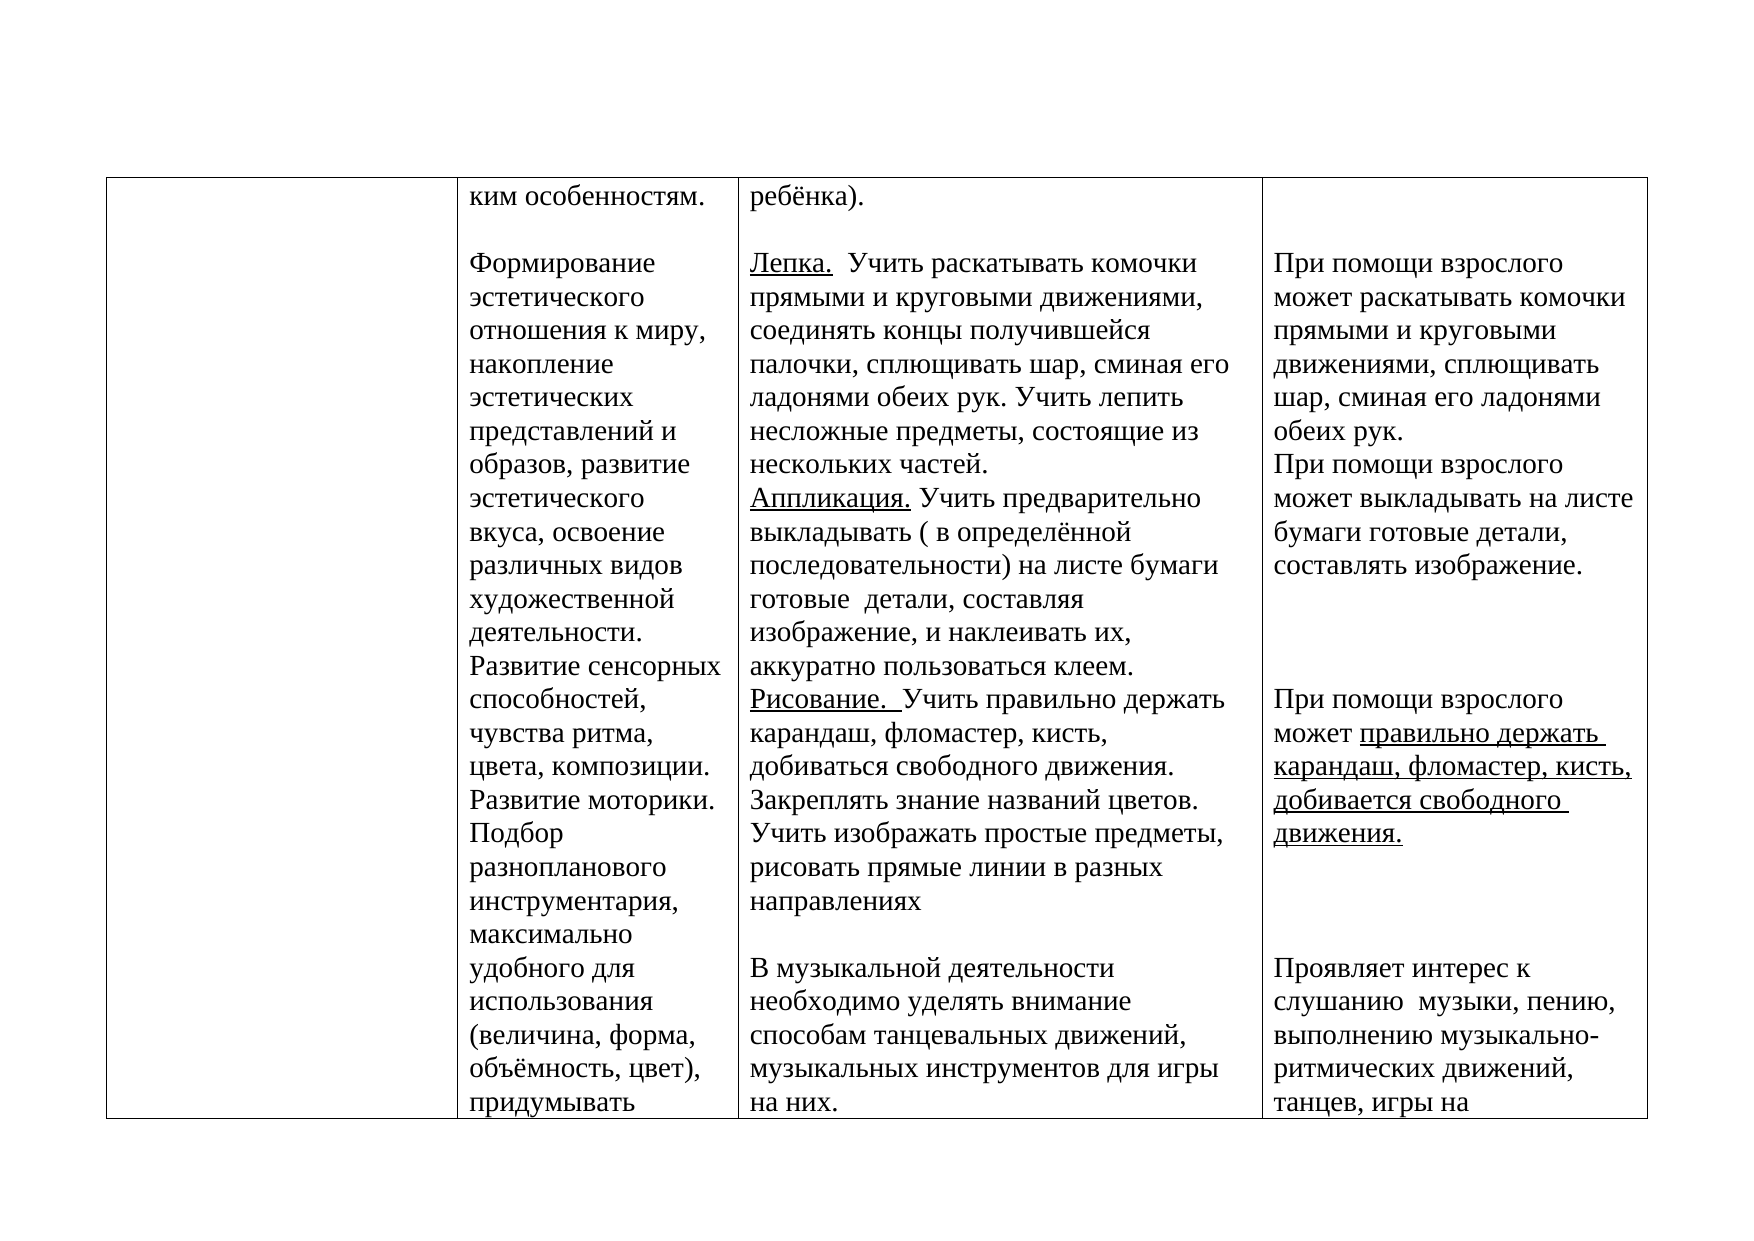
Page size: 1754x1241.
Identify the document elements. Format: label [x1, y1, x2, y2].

table_cell [458, 178, 738, 1117]
table_cell [739, 178, 1262, 1117]
table_cell [107, 178, 457, 1117]
table_cell [1263, 178, 1647, 1117]
